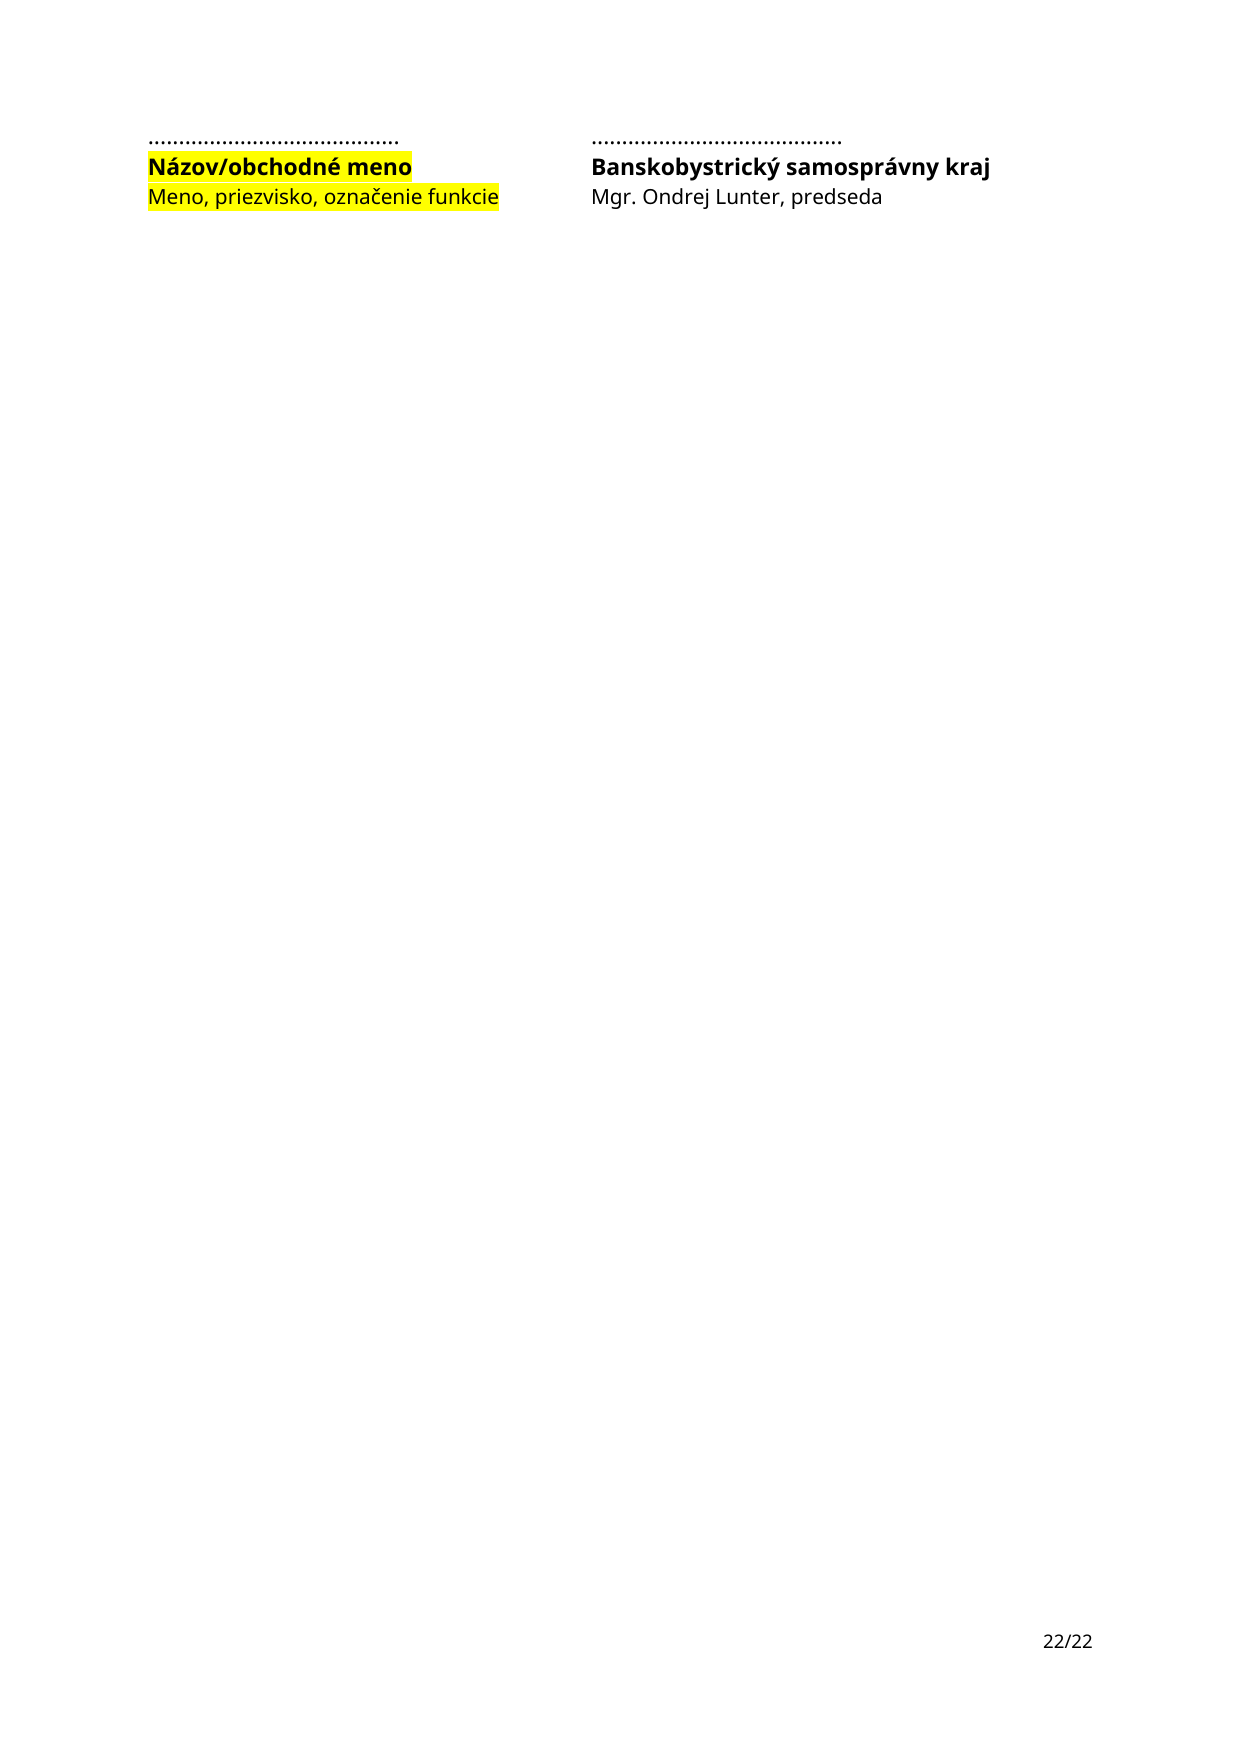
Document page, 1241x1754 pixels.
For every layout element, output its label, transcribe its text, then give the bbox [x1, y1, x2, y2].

text ......................................... ......................................... [148, 120, 1093, 151]
text Meno, priezvisko, označenie funkcie Mgr. Ondrej Lunter, predseda [148, 182, 1093, 211]
text Názov/obchodné meno Banskobystrický samosprávny kraj [412, 151, 1093, 182]
